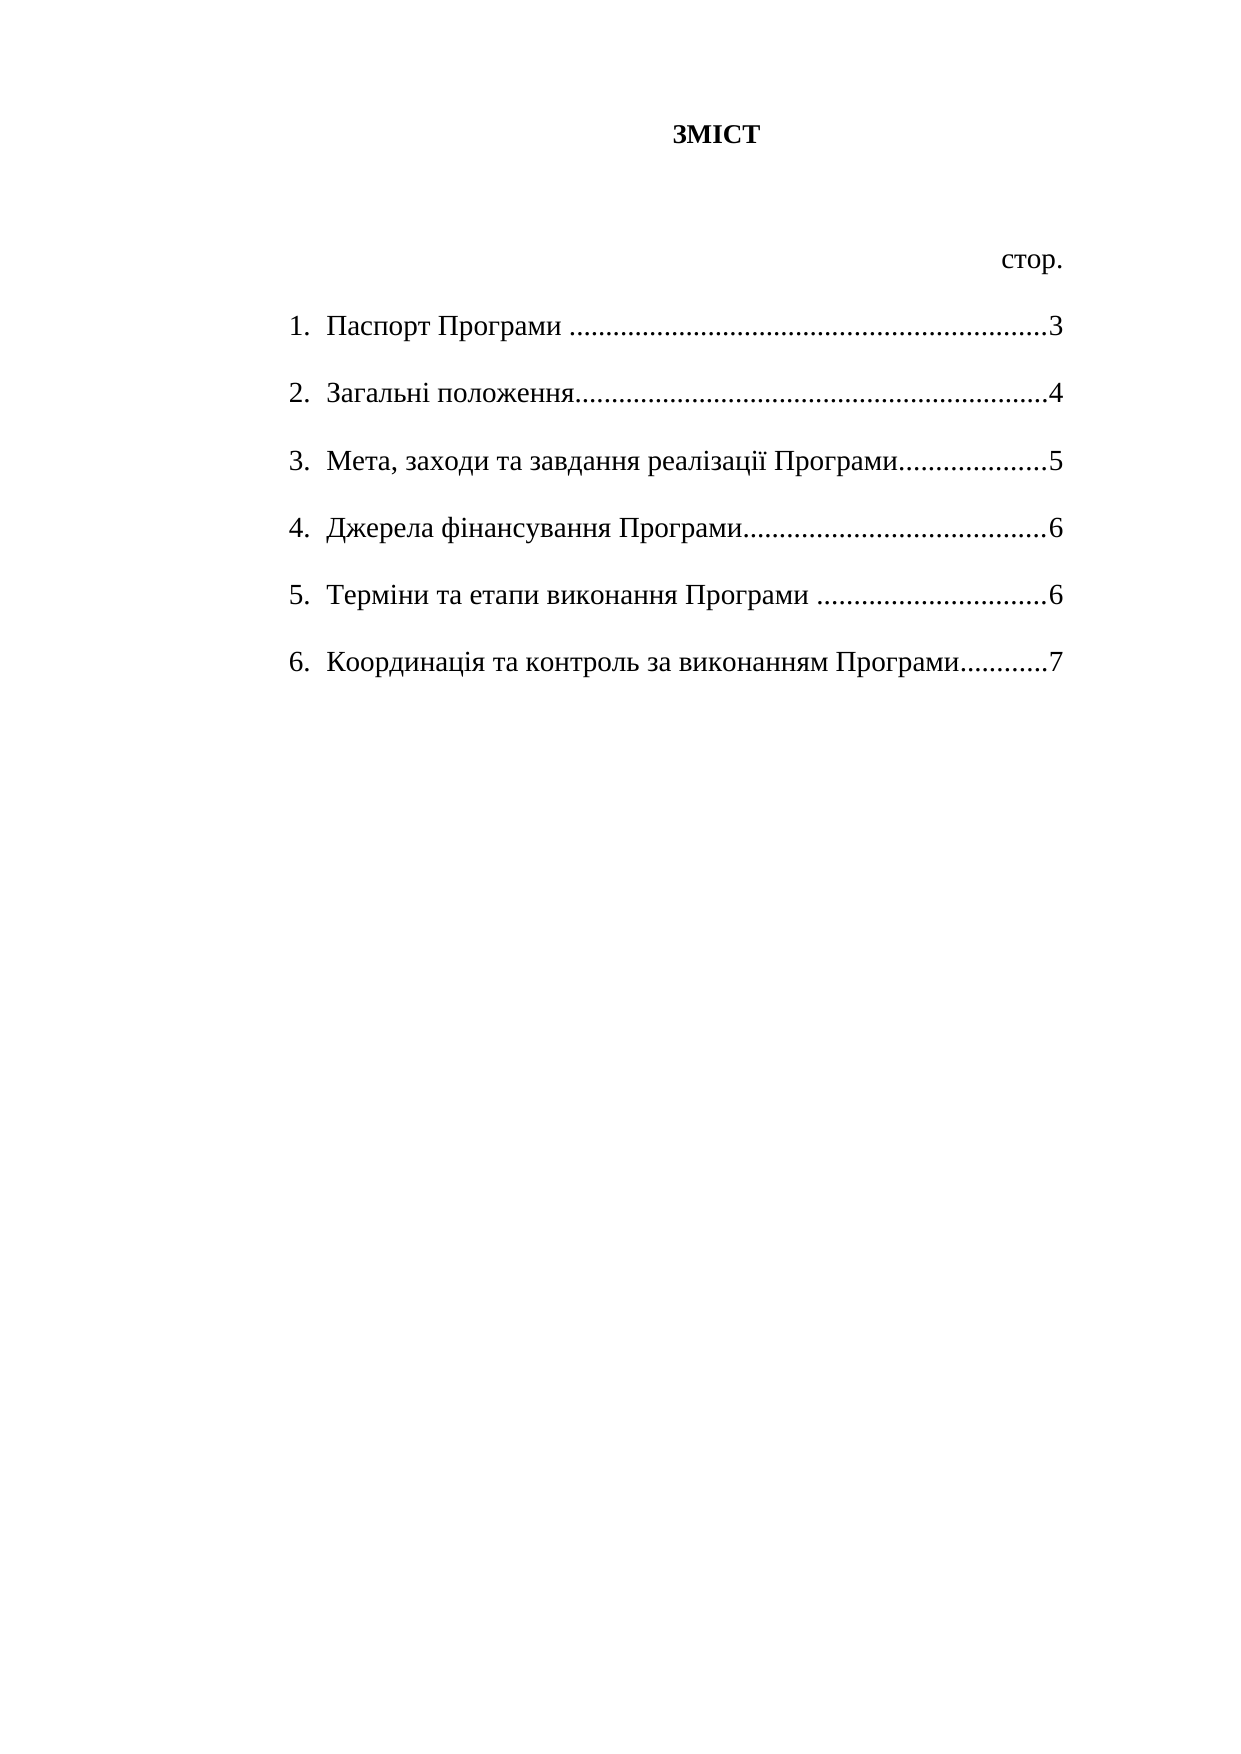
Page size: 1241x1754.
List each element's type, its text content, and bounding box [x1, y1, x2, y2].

text стор. [177, 241, 1152, 275]
list Джерела фінансування Програми 6 [288, 510, 1152, 543]
list Мета, заходи та завдання реалізації Програми 5 [288, 443, 1152, 476]
list Координація та контроль за виконанням Програми 7 [288, 644, 1152, 677]
text ЗМІСТ [281, 118, 1152, 149]
list Паспорт Програми 3 [288, 308, 1152, 342]
list Терміни та етапи виконання Програми 6 [288, 577, 1152, 610]
list Загальні положення 4 [288, 376, 1152, 409]
